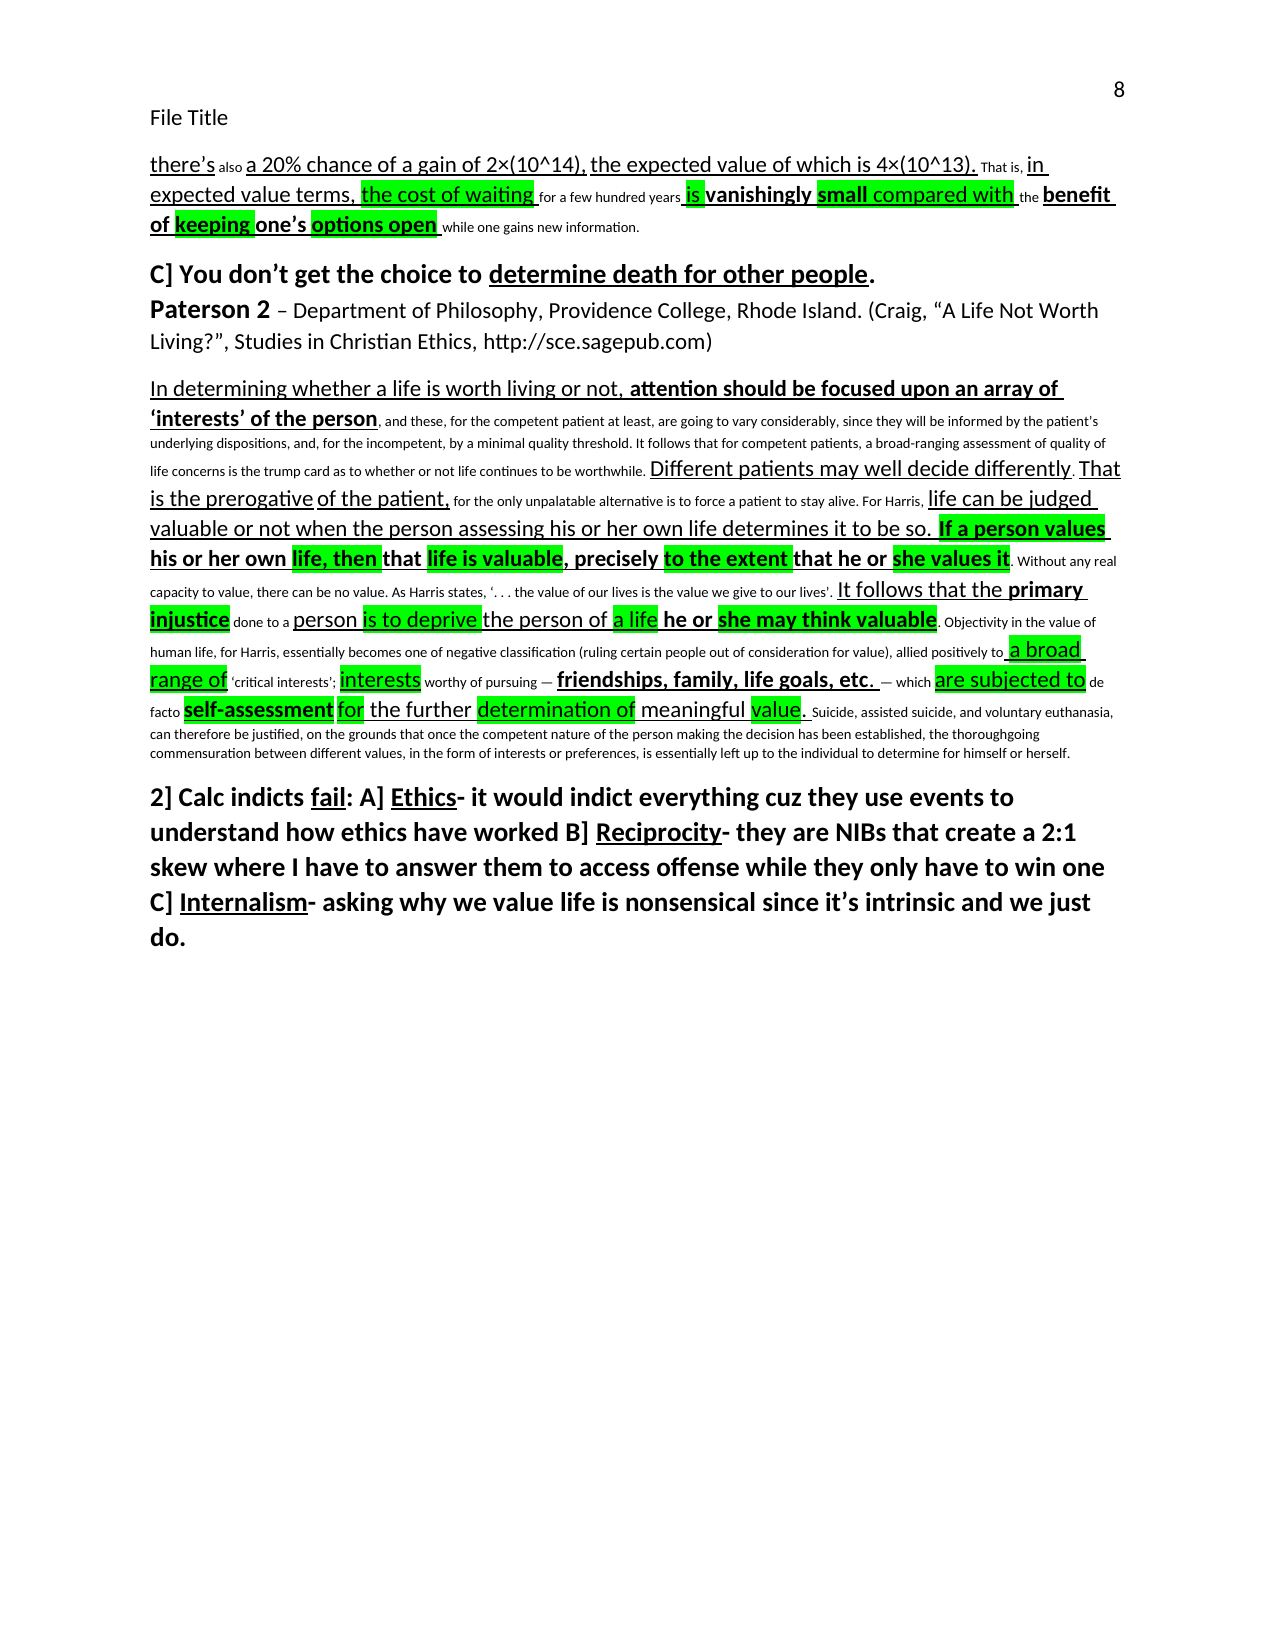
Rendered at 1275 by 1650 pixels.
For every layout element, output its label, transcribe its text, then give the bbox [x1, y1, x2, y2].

subtitle C] You don’t get the choice to determine death for other people. [150, 257, 1125, 290]
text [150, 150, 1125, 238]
text In determining whether a life is worth living or not, attention should be focused upon an array of ‘interests’ of the person, and these, for the competent patient at least, are going to vary considerably, since they will be informed by the patient’s underlying dispositions, and, for the incompetent, by a minimal quality threshold. It follows that for competent patients, a broad-ranging assessment of quality of life concerns is the trump card as to whether or not life continues to be worthwhile. Different patients may well decide differently. That is the prerogative of the patient, for the only unpalatable alternative is to force a patient to stay alive. For Harris, life can be judged valuable or not when the person assessing his or her own life determines it to be so. If a person values his or her own life, then that life is valuable, precisely to the extent that he or she values it. Without any real capacity to value, there can be no value. As Harris states, ‘. . . the value of our lives is the value we give to our lives’. It follows that the primary injustice done to a person is to deprive the person of a life he or she may think valuable. Objectivity in the value of human life, for Harris, essentially becomes one of negative classification (ruling certain people out of consideration for value), allied positively to a broad range of ‘critical interests’; interests worthy of pursuing — friendships, family, life goals, etc. — which are subjected to de facto self-assessment for the further determination of meaningful value. Suicide, assisted suicide, and voluntary euthanasia, can therefore be justified, on the grounds that once the competent nature of the person making the decision has been established, the thoroughgoing commensuration between different values, in the form of interests or preferences, is essentially left up to the individual to determine for himself or herself. [150, 374, 1125, 762]
subtitle 2] Calc indicts fail: A] Ethics- it would indict everything cuz they use events to understand how ethics have worked B] Reciprocity- they are NIBs that create a 2:1 skew where I have to answer them to access offense while they only have to win one C] Internalism- asking why we value life is nonsensical since it’s intrinsic and we just do. [150, 780, 1125, 953]
text Paterson 2 – Department of Philosophy, Providence College, Rhode Island. (Craig, “A Life Not Worth Living?”, Studies in Christian Ethics, http://sce.sagepub.com) [150, 292, 1125, 356]
